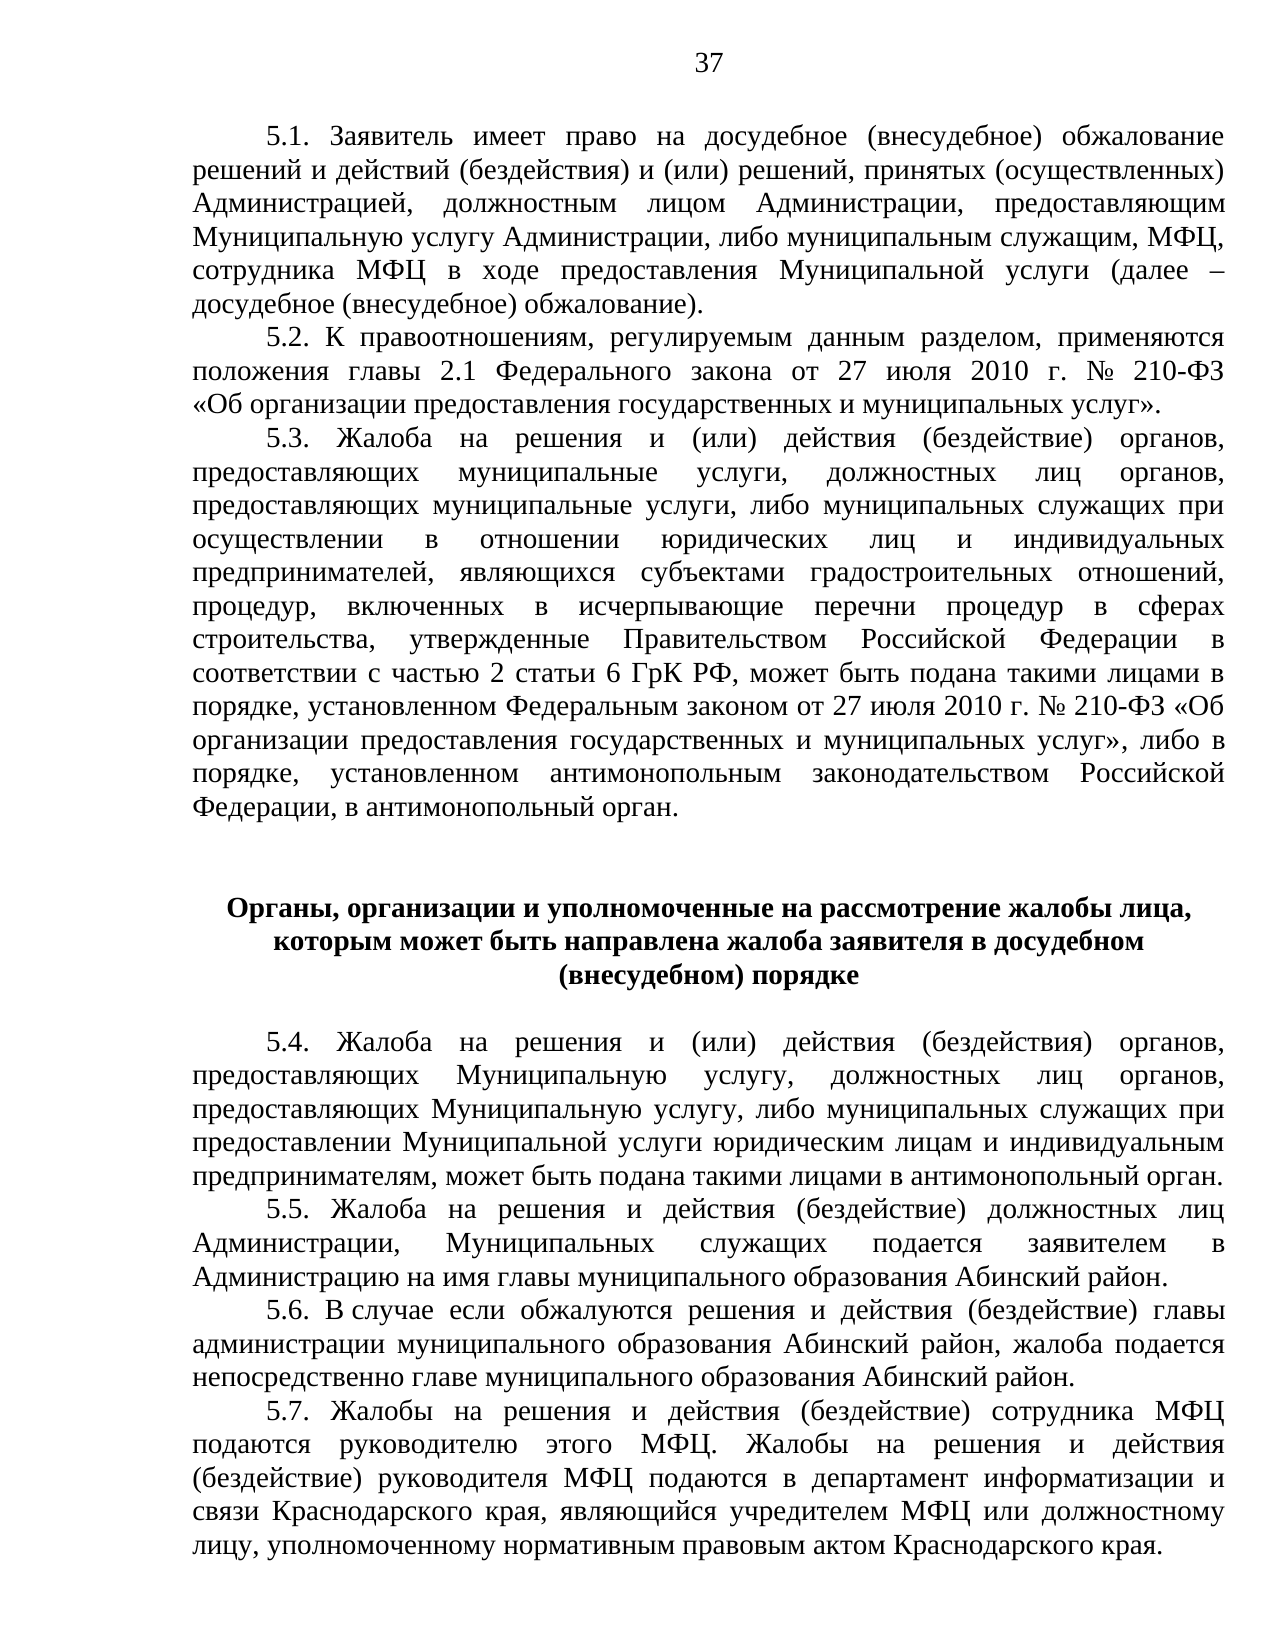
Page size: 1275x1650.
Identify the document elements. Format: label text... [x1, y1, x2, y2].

text 5.6. В случае если обжалуются решения и действия (бездействие) главы администрации муниципального образования Абинский район, жалоба подается непосредственно главе муниципального образования Абинский район. [192, 1292, 1226, 1393]
text 5.5. Жалоба на решения и действия (бездействие) должностных лиц Администрации, Муниципальных служащих подается заявителем в Администрацию на имя главы муниципального образования Абинский район. [192, 1192, 1226, 1292]
text 5.2. К правоотношениям, регулируемым данным разделом, применяются положения главы 2.1 Федерального закона от 27 июля 2010 г. № 210-ФЗ «Об организации предоставления государственных и муниципальных услуг». [192, 319, 1226, 420]
text Органы, организации и уполномоченные на рассмотрение жалобы лица, которым может быть направлена жалоба заявителя в досудебном (внесудебном) порядке [192, 890, 1226, 990]
text 5.1. Заявитель имеет право на досудебное (внесудебное) обжалование решений и действий (бездействия) и (или) решений, принятых (осуществленных) Администрацией, должностным лицом Администрации, предоставляющим Муниципальную услугу Администрации, либо муниципальным служащим, МФЦ, сотрудника МФЦ в ходе предоставления Муниципальной услуги (далее – досудебное (внесудебное) обжалование). [192, 118, 1226, 319]
text 5.7. Жалобы на решения и действия (бездействие) сотрудника МФЦ подаются руководителю этого МФЦ. Жалобы на решения и действия (бездействие) руководителя МФЦ подаются в департамент информатизации и связи Краснодарского края, являющийся учредителем МФЦ или должностному лицу, уполномоченному нормативным правовым актом Краснодарского края. [192, 1393, 1226, 1561]
text 5.3. Жалоба на решения и (или) действия (бездействие) органов, предоставляющих муниципальные услуги, должностных лиц органов, предоставляющих муниципальные услуги, либо муниципальных служащих при осуществлении в отношении юридических лиц и индивидуальных предпринимателей, являющихся субъектами градостроительных отношений, процедур, включенных в исчерпывающие перечни процедур в сферах строительства, утвержденные Правительством Российской Федерации в соответствии с частью 2 статьи 6 ГрК РФ, может быть подана такими лицами в порядке, установленном Федеральным законом от 27 июля 2010 г. № 210-ФЗ «Об организации предоставления государственных и муниципальных услуг», либо в порядке, установленном антимонопольным законодательством Российской Федерации, в антимонопольный орган. [192, 420, 1226, 823]
text 5.4. Жалоба на решения и (или) действия (бездействия) органов, предоставляющих Муниципальную услугу, должностных лиц органов, предоставляющих Муниципальную услугу, либо муниципальных служащих при предоставлении Муниципальной услуги юридическим лицам и индивидуальным предпринимателям, может быть подана такими лицами в антимонопольный орган. [192, 1024, 1226, 1192]
